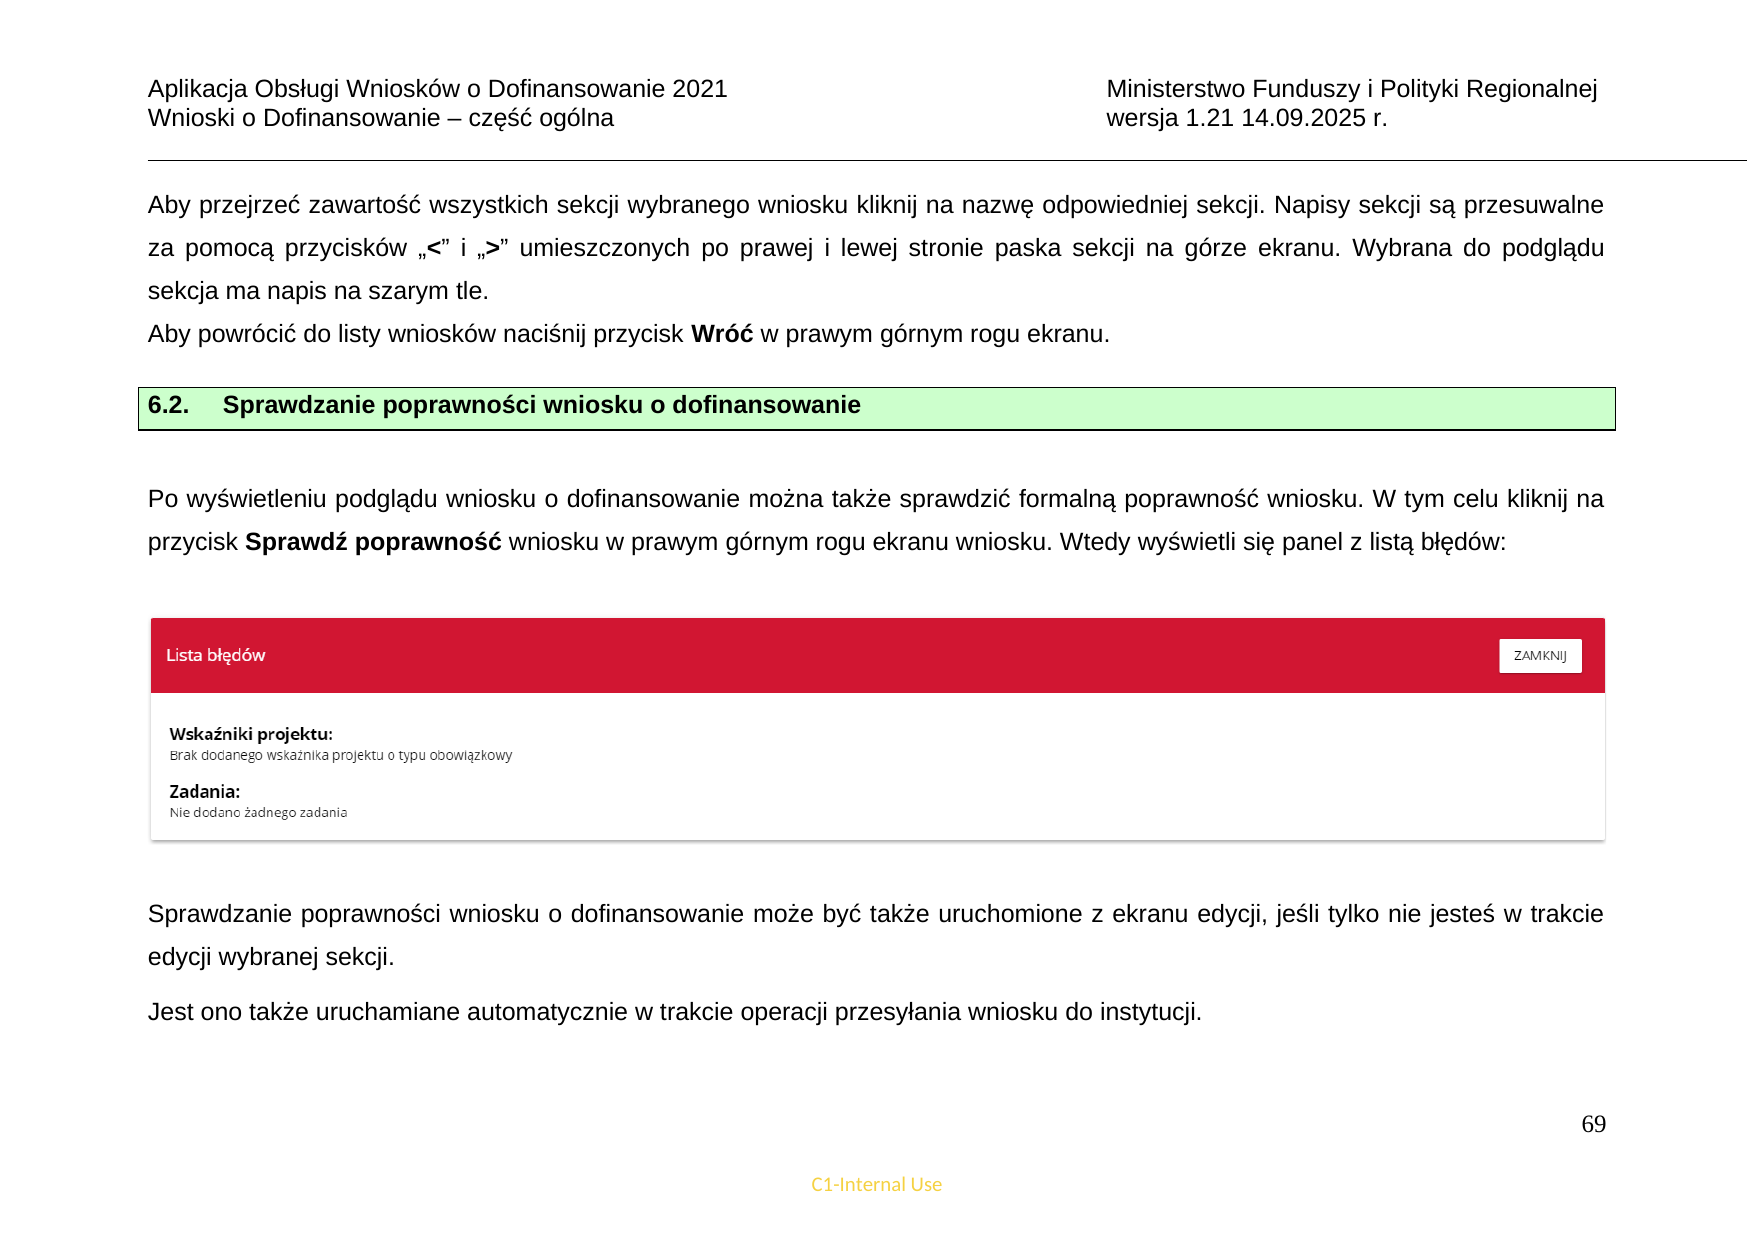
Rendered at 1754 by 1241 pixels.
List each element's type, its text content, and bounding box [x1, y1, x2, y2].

text Aby przejrzeć zawartość wszystkich sekcji wybranego wniosku kliknij na nazwę odpowiedniej sekcji. Napisy sekcji są przesuwalne za pomocą przycisków „<” i „>” umieszczonych po prawej i lewej stronie paska sekcji na górze ekranu. Wybrana do podglądu sekcja ma napis na szarym tle. [148, 190, 1606, 305]
text Aby powrócić do listy wniosków naciśnij przycisk Wróć w prawym górnym rogu ekranu. [148, 319, 1606, 348]
subtitle Sprawdzanie poprawności wniosku o dofinansowanie [139, 388, 1615, 429]
text Jest ono także uruchamiane automatycznie w trakcie operacji przesyłania wniosku do instytucji. [148, 997, 1606, 1026]
picture [147, 611, 1607, 845]
text Sprawdzanie poprawności wniosku o dofinansowanie może być także uruchomione z ekranu edycji, jeśli tylko nie jesteś w trakcie edycji wybranej sekcji. [148, 899, 1606, 971]
text Po wyświetleniu podglądu wniosku o dofinansowanie można także sprawdzić formalną poprawność wniosku. W tym celu kliknij na przycisk Sprawdź poprawność wniosku w prawym górnym rogu ekranu wniosku. Wtedy wyświetli się panel z listą błędów: [148, 484, 1606, 556]
